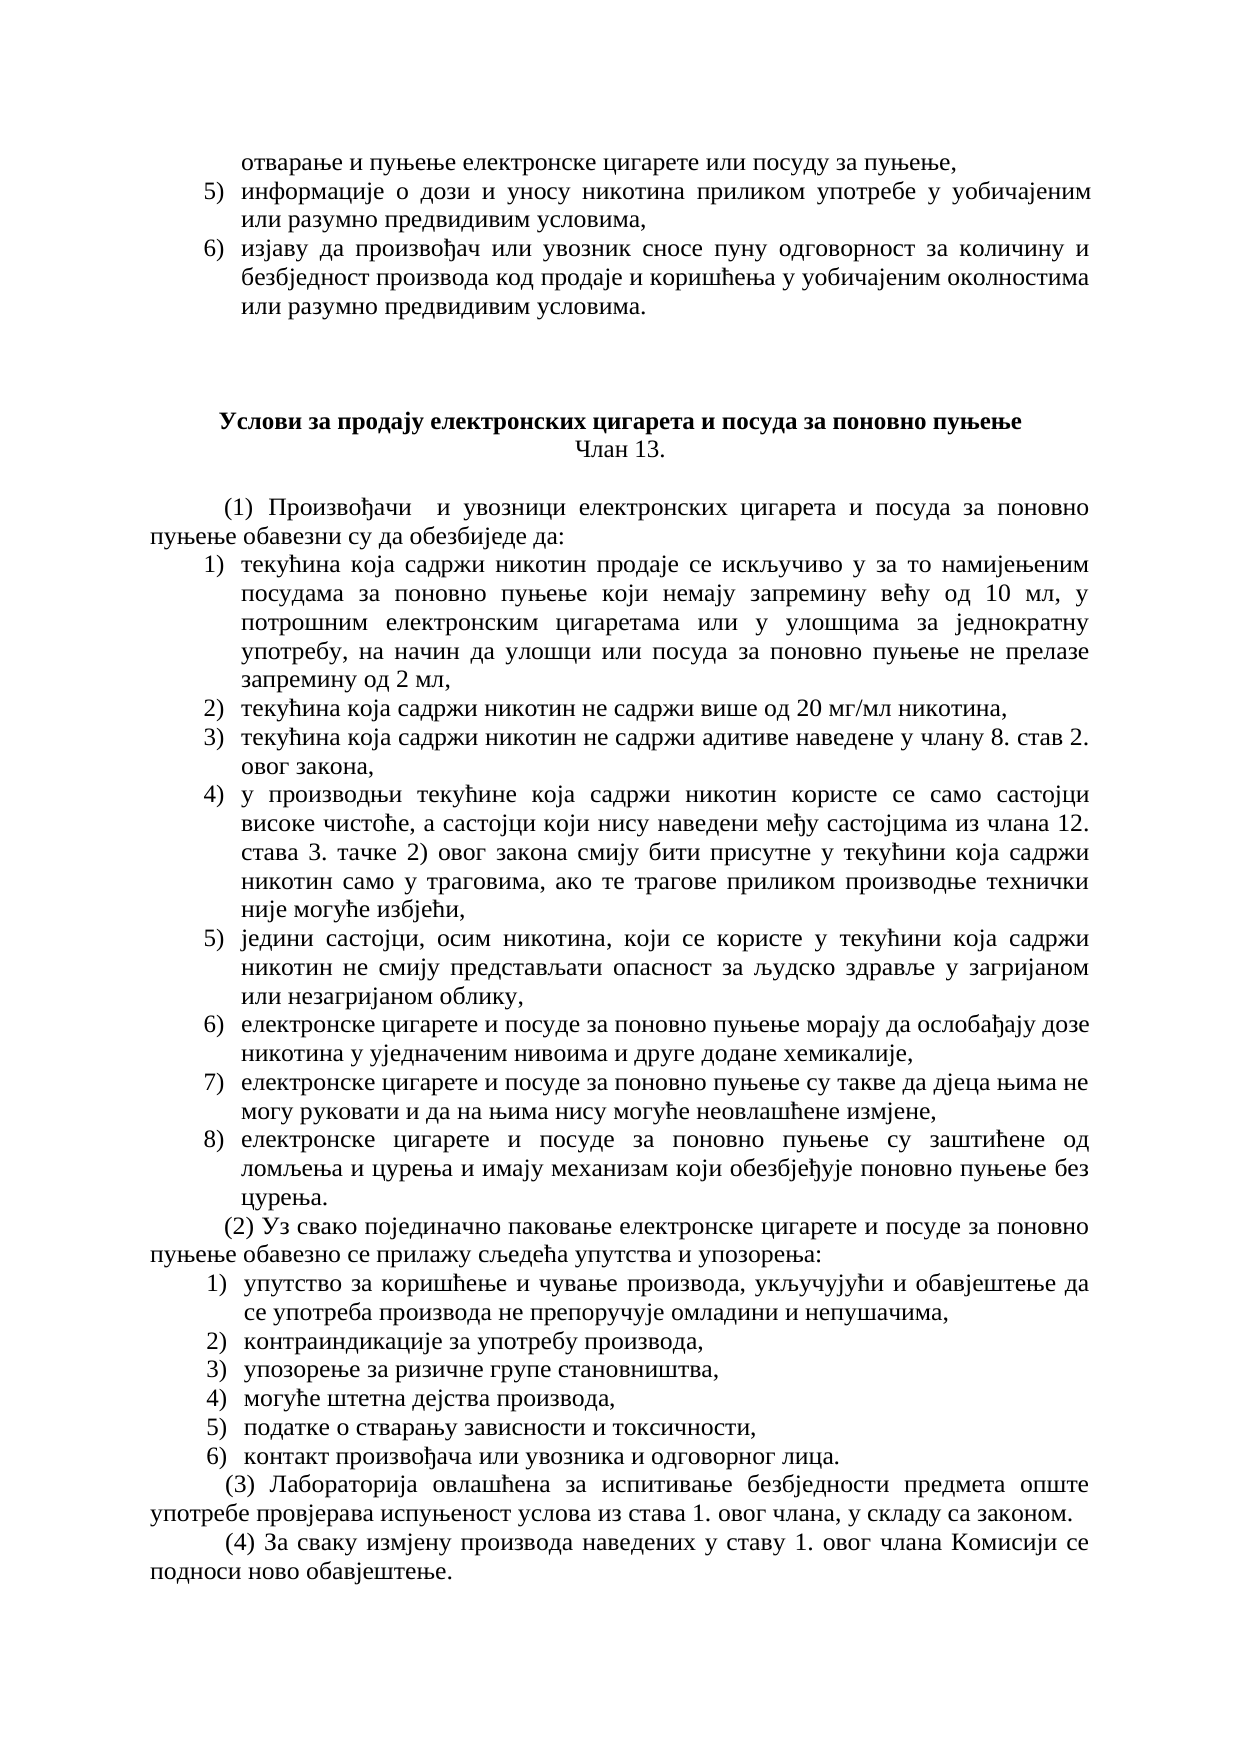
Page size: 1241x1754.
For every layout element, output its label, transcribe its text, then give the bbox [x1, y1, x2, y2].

list електронске цигарете и посуде за поновно пуњење су заштићене од ломљења и цурења и имају механизам који обезбјеђује поновно пуњење без цурења. [203, 1124, 1090, 1211]
text (3) Лабораторија овлашћена за испитивање безбједности предмета опште употребе провјерава испуњеност услова из става 1. овог члана, у складу са законом. [150, 1469, 1090, 1527]
text (2) Уз свако појединачно паковање електронске цигарете и посуде за поновно пуњење обавезно се прилажу сљедећа упутства и упозорења: [150, 1211, 1090, 1268]
list изјаву да произвођач или увозник сносе пуну одговорност за количину и безбједност производа код продаје и коришћења у уобичајеним околностима или разумно предвидивим условима. [203, 233, 1090, 319]
list информације о дози и уносу никотина приликом употребе у уобичајеним или разумно предвидивим условима, [203, 176, 1092, 233]
list Произвођачи и увозници електронских цигарета и посуда за поновно пуњење обавезни су да обезбиједе да: [150, 492, 1090, 549]
list текућина која садржи никотин не садржи више од 20 мг/мл никотина, [203, 693, 1090, 722]
list упозорење за ризичне групе становништва, [206, 1354, 1090, 1383]
list упутство за коришћење и чување производа, укључујући и обавјештење да се употреба производа не препоручује омладини и непушачима, [206, 1268, 1090, 1326]
list податке о стварању зависности и токсичности, [206, 1412, 1090, 1441]
list текућина која садржи никотин не садржи адитиве наведене у члану 8. став 2. овог закона, [203, 722, 1090, 779]
text Услови за продају електронских цигарета и посуда за поновно пуњење [150, 406, 1090, 434]
list контакт произвођача или увозника и одговорног лица. [206, 1441, 1090, 1469]
list електронске цигарете и посуде за поновно пуњење су такве да дјеца њима не могу руковати и да на њима нису могуће неовлашћене измјене, [203, 1067, 1090, 1124]
text (4) За сваку измјену производа наведених у ставу 1. овог члана Комисији се подноси ново обавјештење. [150, 1527, 1090, 1584]
list могуће штетна дејства производа, [206, 1383, 1090, 1412]
list контраиндикације за употребу производа, [206, 1326, 1090, 1354]
text Члан 13. [150, 434, 1090, 463]
list текућина која садржи никотин продаје се искључиво у за то намијењеним посудама за поновно пуњење који немају запремину већу од 10 мл, у потрошним електронским цигаретама или у улошцима за једнократну употребу, на начин да улошци или посуда за поновно пуњење не прелазе запремину од 2 мл, [203, 549, 1090, 693]
list у производњи текућине која садржи никотин користе се само састојци високе чистоће, а састојци који нису наведени међу састојцима из члана 12. става 3. тачке 2) овог закона смију бити присутне у текућини која садржи никотин само у траговима, ако те трагове приликом производње технички није могуће избјећи, [203, 779, 1090, 923]
list једини састојци, осим никотина, који се користе у текућини која садржи никотин не смију представљати опасност за људско здравље у загријаном или незагријаном облику, [203, 923, 1090, 1009]
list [203, 147, 1090, 176]
list електронске цигарете и посуде за поновно пуњење морају да ослобађају дозе никотина у уједначеним нивоима и друге додане хемикалије, [203, 1009, 1090, 1067]
